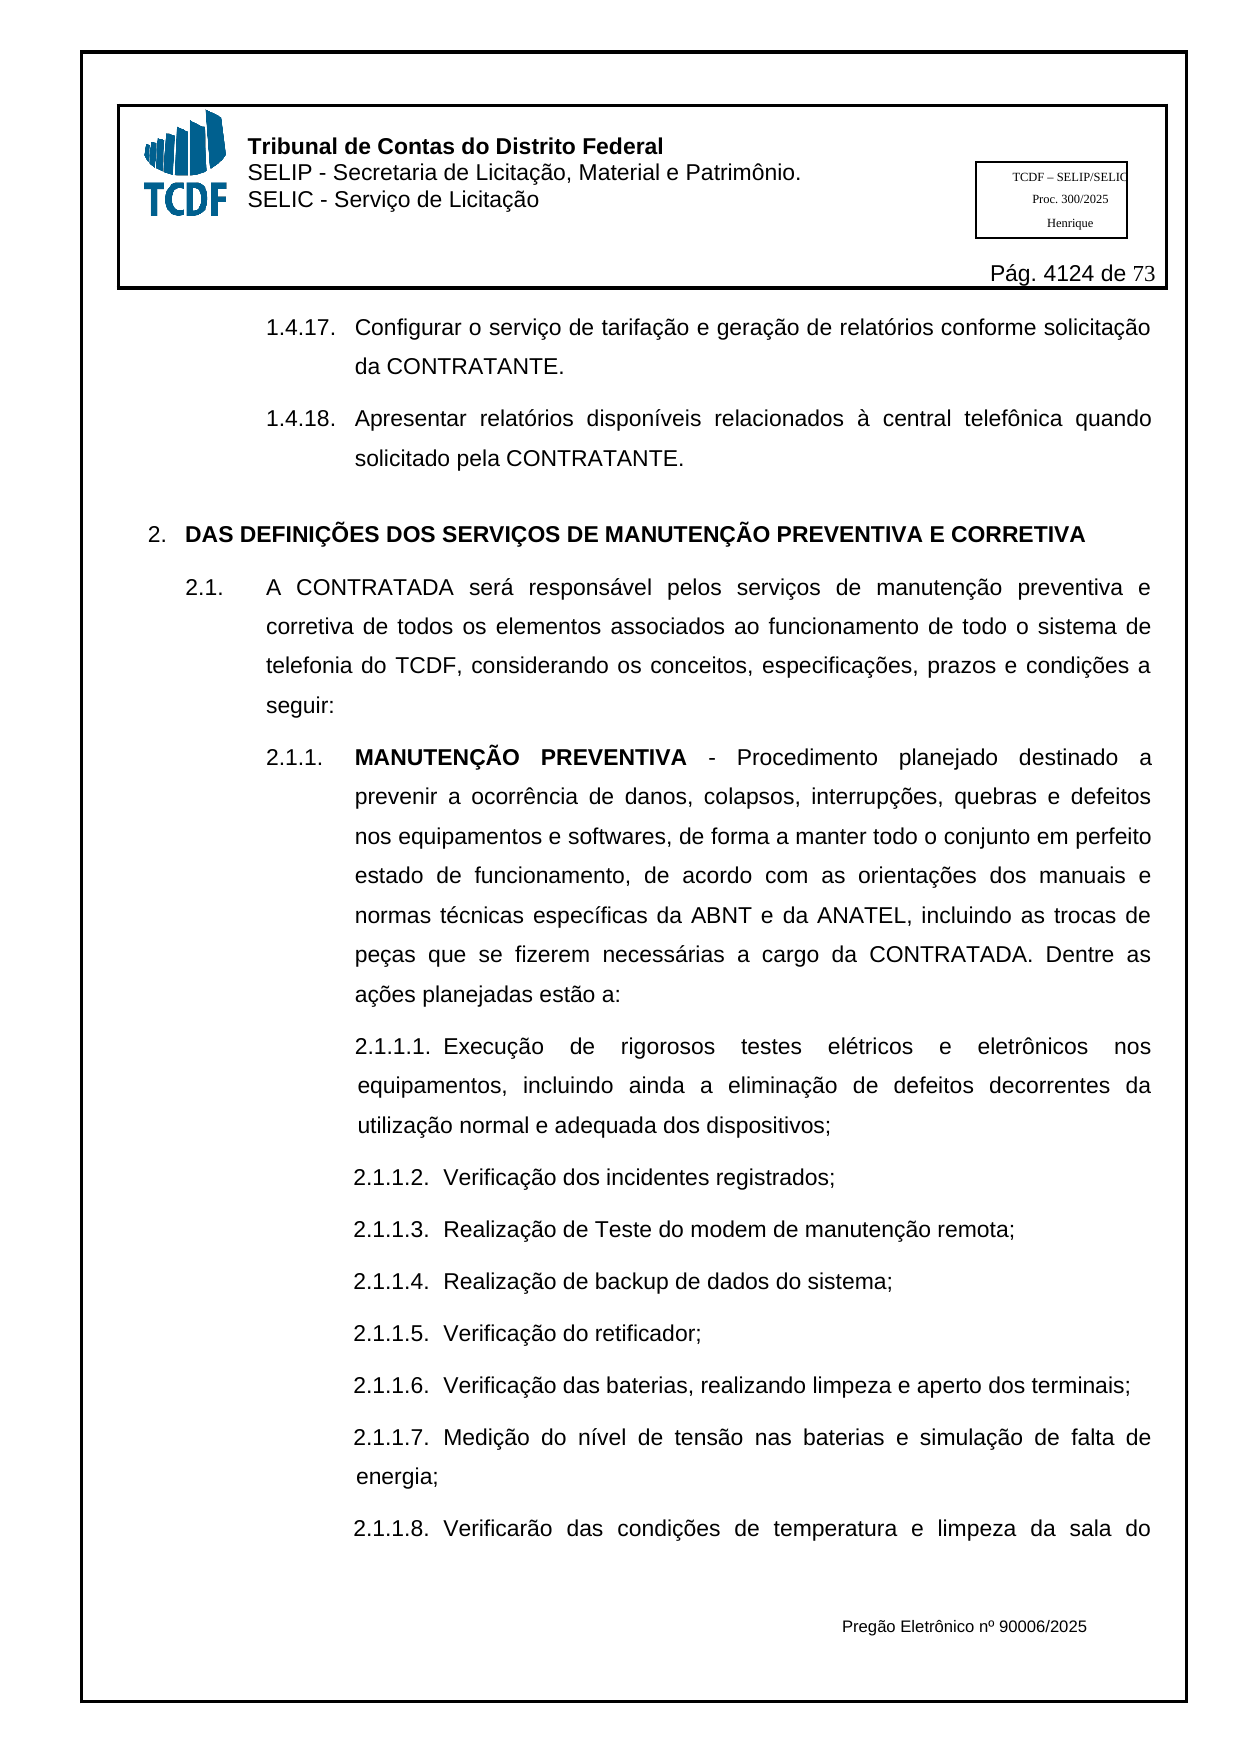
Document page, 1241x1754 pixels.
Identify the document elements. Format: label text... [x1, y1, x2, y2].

list Configurar o serviço de tarifação e geração de relatórios conforme solicitação da CONTRATANTE. [266, 313, 1152, 379]
list MANUTENÇÃO PREVENTIVA - Procedimento planejado destinado a prevenir a ocorrência de danos, colapsos, interrupções, quebras e defeitos nos equipamentos e softwares, de forma a manter todo o conjunto em perfeito estado de funcionamento, de acordo com as orientações dos manuais e normas técnicas específicas da ABNT e da ANATEL, incluindo as trocas de peças que se fizerem necessárias a cargo da CONTRATADA. Dentre as ações planejadas estão a: [266, 744, 1152, 1007]
list Verificação dos incidentes registrados; [353, 1164, 1152, 1190]
picture [129, 107, 241, 218]
list A CONTRATADA será responsável pelos serviços de manutenção preventiva e corretiva de todos os elementos associados ao funcionamento de todo o sistema de telefonia do TCDF, considerando os conceitos, especificações, prazos e condições a seguir: [185, 573, 1152, 718]
list Execução de rigorosos testes elétricos e eletrônicos nos equipamentos, incluindo ainda a eliminação de defeitos decorrentes da utilização normal e adequada dos dispositivos; [354, 1033, 1152, 1138]
list Verificação do retificador; [353, 1319, 1152, 1346]
list Realização de backup de dados do sistema; [353, 1268, 1152, 1294]
list Realização de Teste do modem de manutenção remota; [353, 1216, 1152, 1242]
list Apresentar relatórios disponíveis relacionados à central telefônica quando solicitado pela CONTRATANTE. [266, 405, 1152, 471]
list Verificarão das condições de temperatura e limpeza da sala do PABX; e [353, 1515, 1152, 1541]
list DAS DEFINIÇÕES DOS SERVIÇOS DE MANUTENÇÃO PREVENTIVA E CORRETIVA [148, 521, 1152, 548]
list Verificação das baterias, realizando limpeza e aperto dos terminais; [353, 1372, 1152, 1398]
list Medição do nível de tensão nas baterias e simulação de falta de energia; [353, 1423, 1152, 1489]
